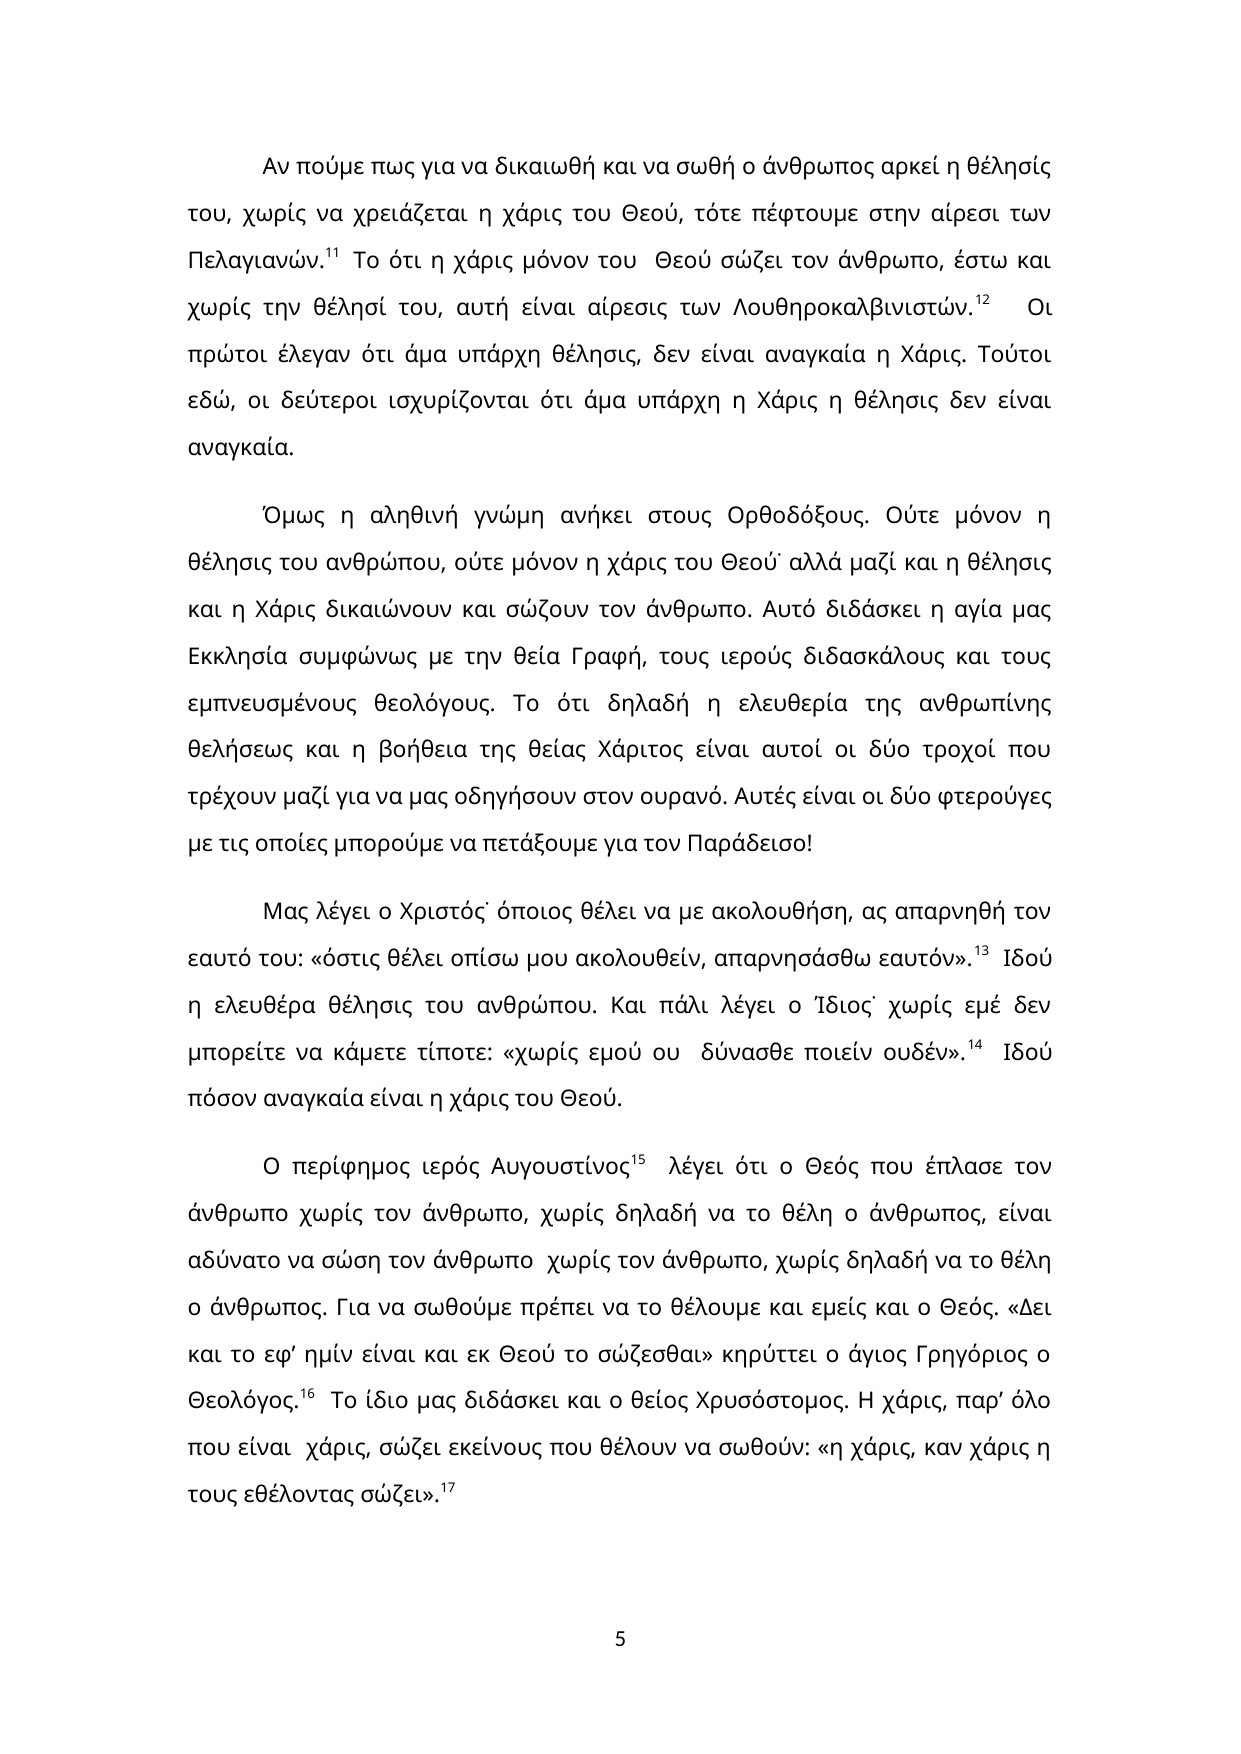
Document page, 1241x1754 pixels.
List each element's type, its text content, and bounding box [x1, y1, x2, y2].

text Ο περίφημος ιερός Αυγουστίνος15 λέγει ότι ο Θεός που έπλασε τον άνθρωπο χωρίς τον άνθρωπο, χωρίς δηλαδή να το θέλη ο άνθρωπος, είναι αδύνατο να σώση τον άνθρωπο χωρίς τον άνθρωπο, χωρίς δηλαδή να το θέλη ο άνθρωπος. Για να σωθούμε πρέπει να το θέλουμε και εμείς και ο Θεός. «Δει και το εφ’ ημίν είναι και εκ Θεού το σώζεσθαι» κηρύττει ο άγιος Γρηγόριος ο Θεολόγος.16 Το ίδιο μας διδάσκει και ο θείος Χρυσόστομος. Η χάρις, παρ’ όλο που είναι χάρις, σώζει εκείνους που θέλουν να σωθούν: «η χάρις, καν χάρις η τους εθέλοντας σώζει».17 [187, 1150, 1053, 1509]
text Μας λέγει ο Χριστός˙ όποιος θέλει να με ακολουθήση, ας απαρνηθή τον εαυτό του: «όστις θέλει οπίσω μου ακολουθείν, απαρνησάσθω εαυτόν».13 Ιδού η ελευθέρα θέλησις του ανθρώπου. Και πάλι λέγει ο Ίδιος˙ χωρίς εμέ δεν μπορείτε να κάμετε τίποτε: «χωρίς εμού ου δύνασθε ποιείν ουδέν».14 Ιδού πόσον αναγκαία είναι η χάρις του Θεού. [187, 895, 1053, 1113]
text Αν πούμε πως για να δικαιωθή και να σωθή ο άνθρωπος αρκεί η θέλησίς του, χωρίς να χρειάζεται η χάρις του Θεού, τότε πέφτουμε στην αίρεσι των Πελαγιανών.11 Το ότι η χάρις μόνον του Θεού σώζει τον άνθρωπο, έστω και χωρίς την θέλησί του, αυτή είναι αίρεσις των Λουθηροκαλβινιστών.12 Οι πρώτοι έλεγαν ότι άμα υπάρχη θέλησις, δεν είναι αναγκαία η Χάρις. Τούτοι εδώ, οι δεύτεροι ισχυρίζονται ότι άμα υπάρχη η Χάρις η θέλησις δεν είναι αναγκαία. [187, 150, 1053, 462]
text Όμως η αληθινή γνώμη ανήκει στους Ορθοδόξους. Ούτε μόνον η θέλησις του ανθρώπου, ούτε μόνον η χάρις του Θεού˙ αλλά μαζί και η θέλησις και η Χάρις δικαιώνουν και σώζουν τον άνθρωπο. Αυτό διδάσκει η αγία μας Εκκλησία συμφώνως με την θεία Γραφή, τους ιερούς διδασκάλους και τους εμπνευσμένους θεολόγους. Το ότι δηλαδή η ελευθερία της ανθρωπίνης θελήσεως και η βοήθεια της θείας Χάριτος είναι αυτοί οι δύο τροχοί που τρέχουν μαζί για να μας οδηγήσουν στον ουρανό. Αυτές είναι οι δύο φτερούγες με τις οποίες μπορούμε να πετάξουμε για τον Παράδεισο! [187, 499, 1053, 858]
